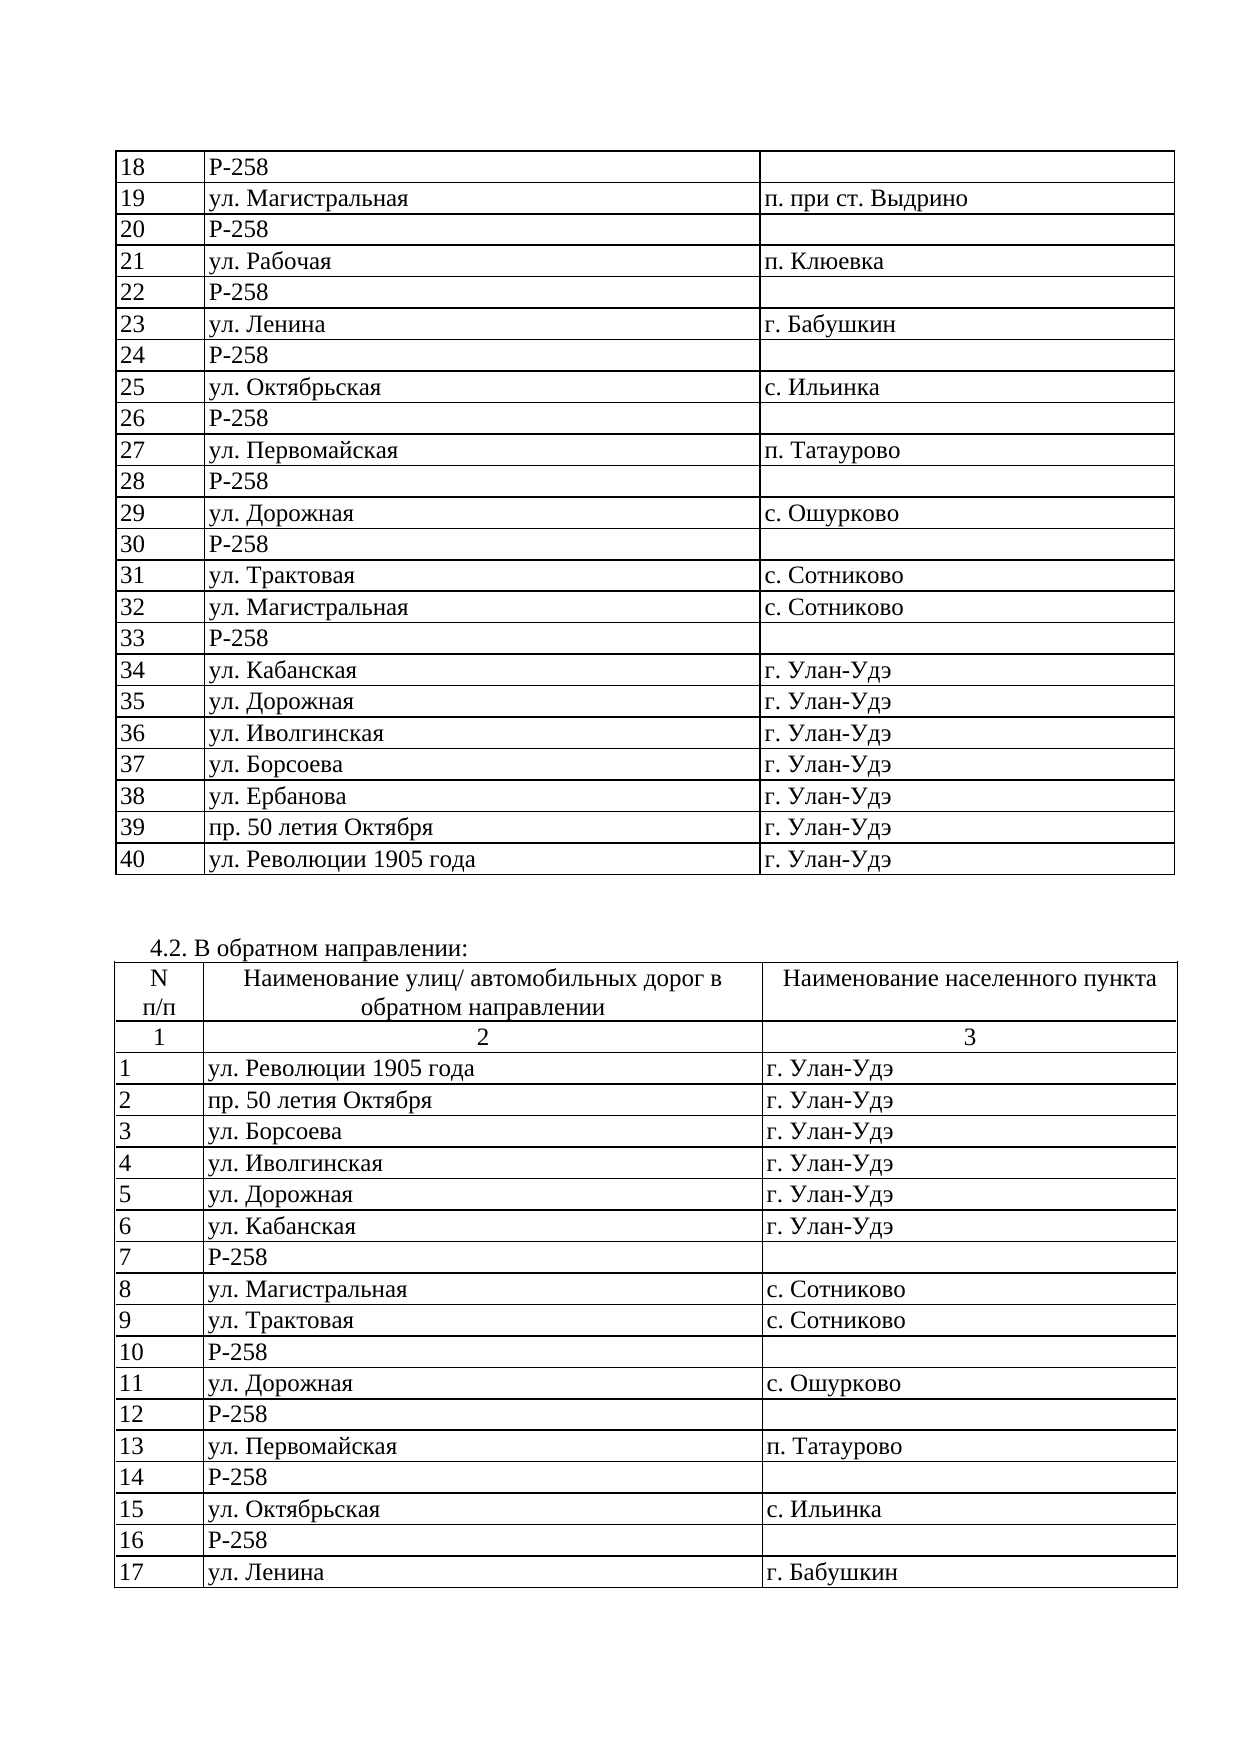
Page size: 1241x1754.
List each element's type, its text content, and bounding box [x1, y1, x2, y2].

table_cell г. Улан-Удэ [761, 812, 1174, 842]
text 4.2. В обратном направлении: [150, 933, 1090, 961]
table_cell 1 [115, 1053, 203, 1083]
table_header Наименование улиц/ автомобильных дорог в обратном направлении [204, 963, 762, 1020]
table_cell 7 [115, 1242, 203, 1272]
table_cell 36 [117, 718, 204, 748]
table_cell 21 [117, 246, 204, 276]
table_cell ул. Магистральная [205, 592, 759, 622]
table_cell 3 [763, 1020, 1177, 1052]
table_cell г. Улан-Удэ [761, 718, 1174, 748]
table_cell 8 [115, 1273, 203, 1303]
table_cell г. Улан-Удэ [763, 1115, 1177, 1146]
table_header N п/п [115, 963, 203, 1020]
table_cell 38 [117, 781, 204, 811]
table_cell 12 [115, 1399, 203, 1429]
table_cell [761, 466, 1174, 496]
table_cell г. Улан-Удэ [763, 1146, 1177, 1178]
table_cell ул. Ленина [205, 309, 759, 339]
table_cell 2 [115, 1084, 203, 1115]
table_cell ул. Революции 1905 года [204, 1053, 762, 1083]
table_cell с. Сотниково [763, 1304, 1177, 1335]
table_cell 31 [117, 561, 204, 590]
table_cell 22 [117, 277, 204, 307]
table_cell 9 [115, 1305, 203, 1335]
table_cell 29 [117, 498, 204, 527]
table_cell 27 [117, 435, 204, 464]
table_cell 6 [115, 1210, 203, 1241]
table_cell 2 [204, 1022, 762, 1052]
table_cell Р-258 [204, 1337, 762, 1366]
table_cell ул. Магистральная [204, 1274, 762, 1303]
table_cell [761, 529, 1174, 559]
table_cell г. Улан-Удэ [761, 686, 1174, 716]
table_cell 25 [117, 372, 204, 402]
table_cell п. Татаурово [761, 435, 1174, 464]
table_cell [763, 1461, 1177, 1492]
table_cell 15 [115, 1493, 203, 1524]
table_cell Р-258 [205, 529, 759, 559]
table_cell [763, 1398, 1177, 1429]
table_cell с. Ильинка [763, 1492, 1177, 1524]
table_cell г. Улан-Удэ [763, 1209, 1177, 1241]
table_cell ул. Ленина [204, 1557, 762, 1587]
table_cell 20 [117, 215, 204, 244]
table_cell с. Сотниково [761, 561, 1174, 590]
table_cell Р-258 [205, 466, 759, 496]
table_cell с. Ошурково [761, 498, 1174, 527]
table_cell [763, 1524, 1177, 1555]
table_cell 28 [117, 466, 204, 496]
table_cell 18 [117, 152, 204, 181]
table_cell Р-258 [205, 340, 759, 370]
table_cell 24 [117, 340, 204, 370]
table_cell ул. Революции 1905 года [205, 844, 759, 873]
table_cell ул. Трактовая [205, 561, 759, 590]
table_header Наименование населенного пункта [763, 963, 1177, 1020]
table_cell ул. Кабанская [205, 655, 759, 685]
table_cell 10 [115, 1336, 203, 1366]
table_cell ул. Борсоева [204, 1116, 762, 1146]
table_cell 16 [115, 1525, 203, 1555]
table_cell 32 [117, 592, 204, 622]
table_cell г. Улан-Удэ [761, 655, 1174, 685]
table_cell с. Сотниково [761, 592, 1174, 622]
table_cell ул. Первомайская [205, 435, 759, 464]
table_cell 19 [117, 183, 204, 213]
table_cell 5 [115, 1179, 203, 1209]
table_cell с. Ильинка [761, 372, 1174, 402]
table_cell 37 [117, 749, 204, 779]
table_cell пр. 50 летия Октября [204, 1085, 762, 1115]
table_cell 13 [115, 1430, 203, 1461]
table_cell ул. Магистральная [205, 183, 759, 213]
table_cell ул. Дорожная [205, 498, 759, 527]
table_cell Р-258 [205, 277, 759, 307]
table_cell 35 [117, 686, 204, 716]
table_cell п. Татаурово [763, 1429, 1177, 1461]
table_cell Р-258 [205, 152, 759, 181]
table_cell [761, 403, 1174, 433]
table_cell г. Улан-Удэ [761, 844, 1174, 873]
table_cell [761, 277, 1174, 307]
table_cell Р-258 [205, 215, 759, 244]
table_cell г. Бабушкин [763, 1555, 1177, 1587]
table_cell 3 [115, 1116, 203, 1146]
table_cell ул. Дорожная [205, 686, 759, 716]
table_cell Р-258 [205, 403, 759, 433]
table_cell [761, 215, 1174, 244]
table_cell 34 [117, 655, 204, 685]
table_cell 33 [117, 623, 204, 653]
table_cell 39 [117, 812, 204, 842]
table_cell с. Сотниково [763, 1272, 1177, 1303]
table_cell п. Клюевка [761, 246, 1174, 276]
table_cell г. Улан-Удэ [763, 1052, 1177, 1083]
table_cell [761, 340, 1174, 370]
table_cell 30 [117, 529, 204, 559]
table_cell [761, 623, 1174, 653]
table_cell г. Улан-Удэ [763, 1083, 1177, 1115]
table_cell ул. Октябрьская [205, 372, 759, 402]
table_cell Р-258 [204, 1242, 762, 1272]
table_cell с. Ошурково [763, 1366, 1177, 1398]
table_cell ул. Дорожная [204, 1179, 762, 1209]
table_cell ул. Дорожная [204, 1368, 762, 1398]
table_cell г. Улан-Удэ [761, 781, 1174, 811]
table_cell 14 [115, 1462, 203, 1492]
table_cell 40 [117, 844, 204, 873]
table_cell г. Бабушкин [761, 309, 1174, 339]
table_cell ул. Ербанова [205, 781, 759, 811]
table_cell г. Улан-Удэ [761, 749, 1174, 779]
table_cell ул. Трактовая [204, 1305, 762, 1335]
table_cell ул. Октябрьская [204, 1494, 762, 1524]
table_cell 26 [117, 403, 204, 433]
table_cell Р-258 [205, 623, 759, 653]
table_cell Р-258 [204, 1525, 762, 1555]
table_cell ул. Кабанская [204, 1211, 762, 1241]
table_cell 4 [115, 1147, 203, 1178]
table_cell Р-258 [204, 1400, 762, 1429]
table_cell пр. 50 летия Октября [205, 812, 759, 842]
table_cell 11 [115, 1368, 203, 1398]
table_cell г. Улан-Удэ [763, 1178, 1177, 1209]
table_cell [763, 1335, 1177, 1366]
table_cell ул. Иволгинская [205, 718, 759, 748]
table_cell [761, 152, 1174, 181]
table_cell ул. Иволгинская [204, 1148, 762, 1178]
table_cell ул. Рабочая [205, 246, 759, 276]
table_cell Р-258 [204, 1462, 762, 1492]
table_cell 17 [115, 1556, 203, 1587]
table_cell 23 [117, 309, 204, 339]
table_cell п. при ст. Выдрино [761, 183, 1174, 213]
table_cell [763, 1241, 1177, 1272]
table_cell 1 [115, 1021, 203, 1052]
table_cell ул. Борсоева [205, 749, 759, 779]
table_cell ул. Первомайская [204, 1431, 762, 1461]
